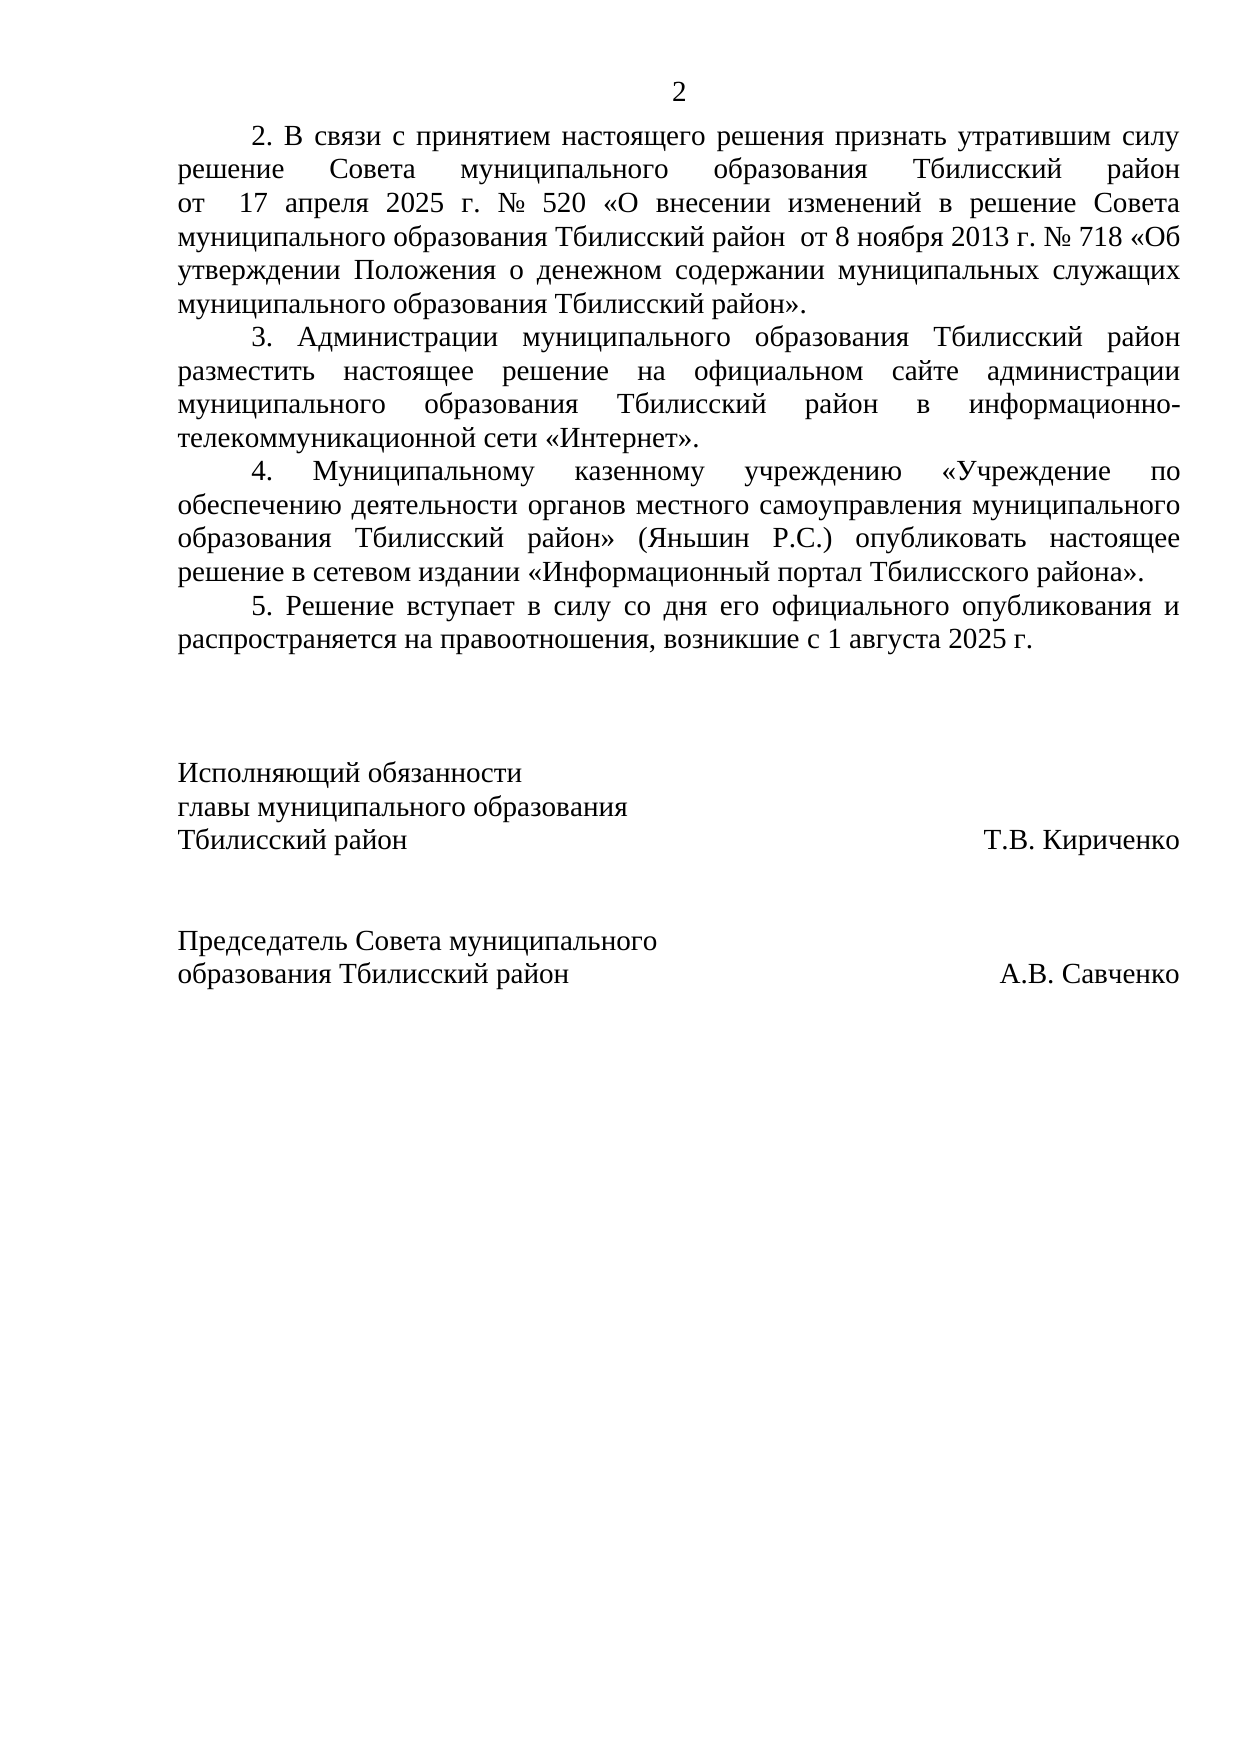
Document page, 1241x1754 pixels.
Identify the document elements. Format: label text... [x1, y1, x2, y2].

text 5. Решение вступает в силу со дня его официального опубликования и распространяется на правоотношения, возникшие с 1 августа 2025 г. [177, 588, 1181, 655]
list 2. В связи с принятием настоящего решения признать утратившим силу решение Совета муниципального образования Тбилисский район от 17 апреля 2025 г. № 520 «О внесении изменений в решение Совета муниципального образования Тбилисский район от 8 ноября 2013 г. № 718 «Об утверждении Положения о денежном содержании муниципальных служащих муниципального образования Тбилисский район». [177, 118, 1181, 319]
list Председатель Совета муниципального [177, 923, 1181, 957]
list образования Тбилисский район А.В. Савченко [177, 957, 1181, 990]
list главы муниципального образования [177, 789, 1181, 822]
text 4. Муниципальному казенному учреждению «Учреждение по обеспечению деятельности органов местного самоуправления муниципального образования Тбилисский район» (Яньшин Р.С.) опубликовать настоящее решение в сетевом издании «Информационный портал Тбилисского района». [177, 453, 1181, 588]
text 3. Администрации муниципального образования Тбилисский район разместить настоящее решение на официальном сайте администрации муниципального образования Тбилисский район в информационно-телекоммуникационной сети «Интернет». [177, 319, 1181, 453]
list Тбилисский район Т.В. Кириченко [177, 822, 1181, 856]
list Исполняющий обязанности [177, 755, 1181, 789]
